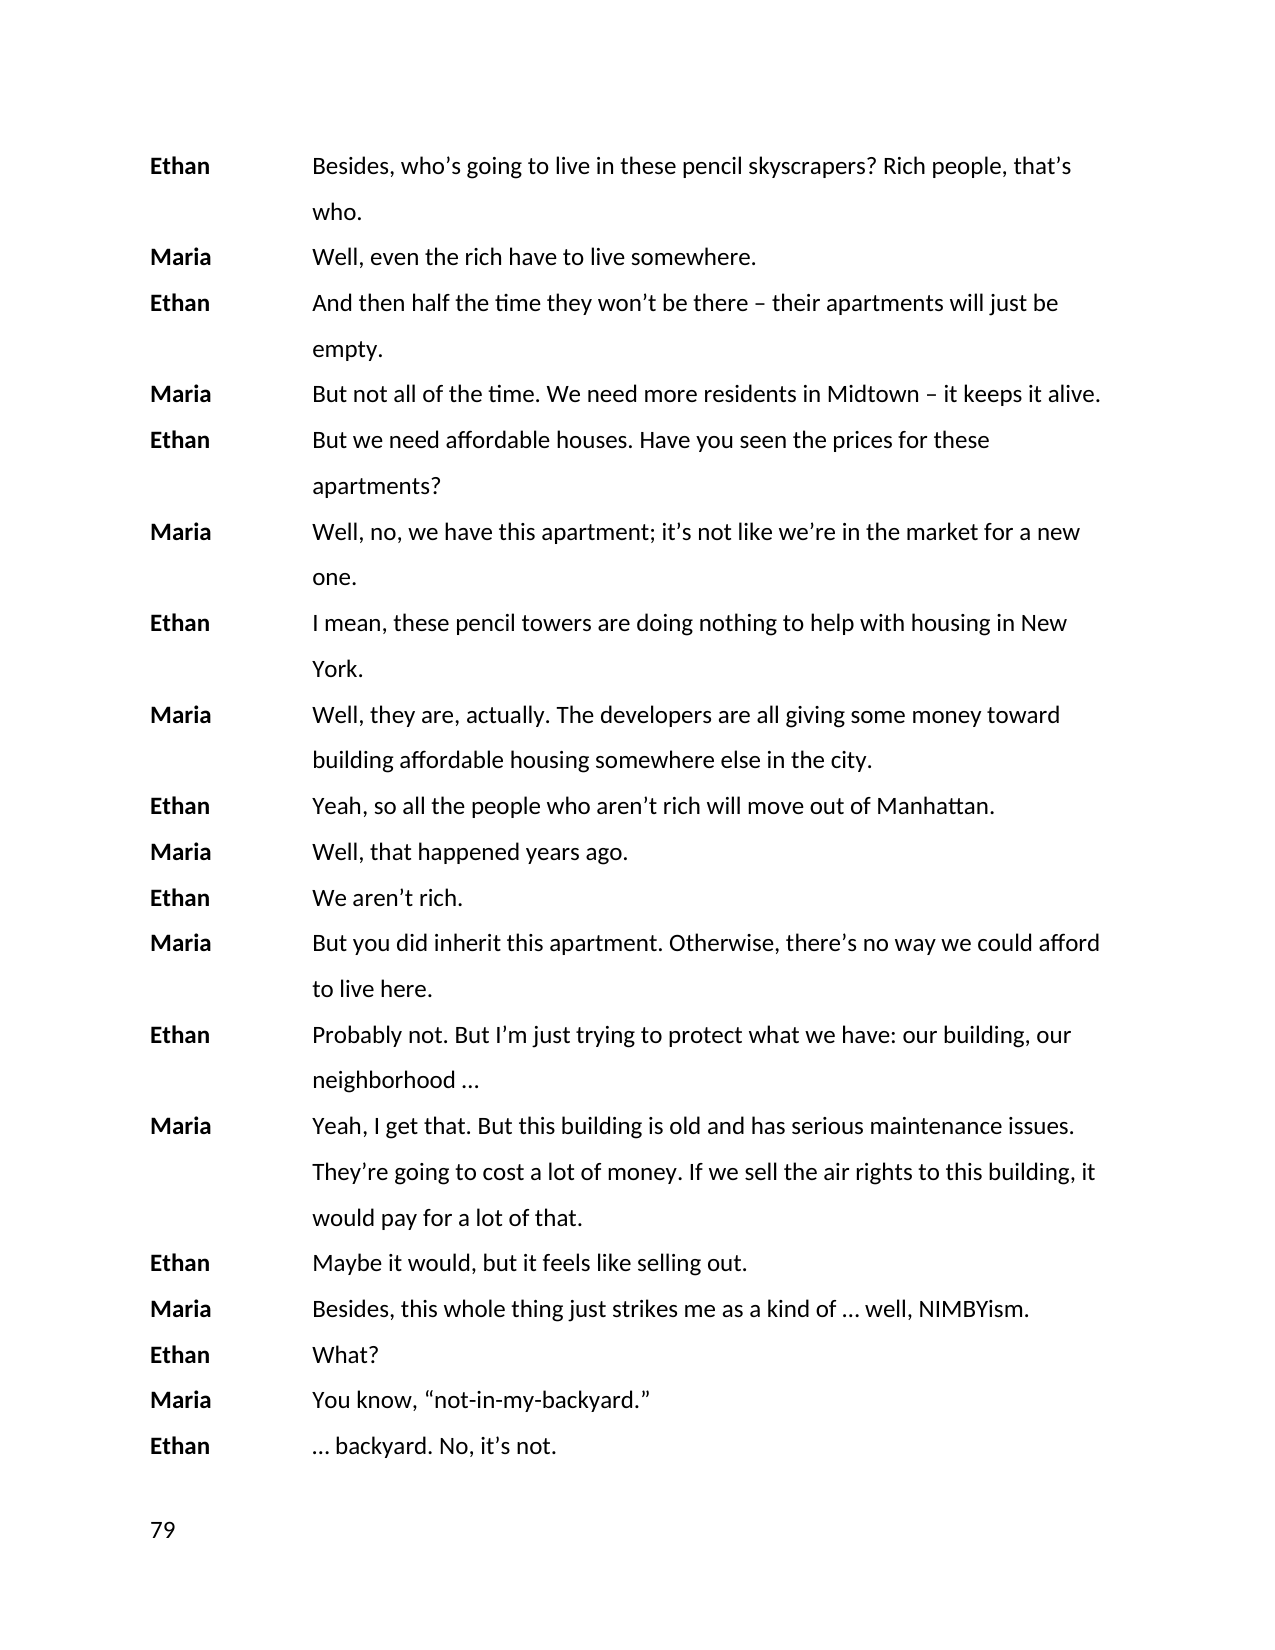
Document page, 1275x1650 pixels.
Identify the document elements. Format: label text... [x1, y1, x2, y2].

text Maria But not all of the time. We need more residents in Midtown – it keeps it alive. [150, 379, 1125, 409]
text Ethan We aren’t rich. [150, 882, 1125, 912]
text Ethan I mean, these pencil towers are doing nothing to help with housing in New York. [150, 607, 1125, 683]
text Ethan Probably not. But I’m just trying to protect what we have: our building, our neighborhood … [150, 1019, 1125, 1095]
text Maria Well, no, we have this apartment; it’s not like we’re in the market for a new one. [150, 516, 1125, 592]
text Ethan And then half the time they won’t be there – their apartments will just be empty. [150, 287, 1125, 363]
text Ethan What? [150, 1339, 1125, 1369]
text Maria Well, even the rich have to live somewhere. [150, 241, 1125, 272]
text Ethan Besides, who’s going to live in these pencil skyscrapers? Rich people, that’s who. [150, 150, 1125, 226]
text Maria Yeah, I get that. But this building is old and has serious maintenance issues. They’re going to cost a lot of money. If we sell the air rights to this building, it would pay for a lot of that. [150, 1110, 1125, 1232]
text Maria You know, “not-in-my-backyard.” [150, 1385, 1125, 1415]
text Maria Well, that happened years ago. [150, 836, 1125, 866]
text Ethan … backyard. No, it’s not. [150, 1430, 1125, 1461]
text Ethan Maybe it would, but it feels like selling out. [150, 1247, 1125, 1278]
text Maria Well, they are, actually. The developers are all giving some money toward building affordable housing somewhere else in the city. [150, 699, 1125, 775]
text Ethan Yeah, so all the people who aren’t rich will move out of Manhattan. [150, 790, 1125, 821]
text Maria But you did inherit this apartment. Otherwise, there’s no way we could afford to live here. [150, 927, 1125, 1004]
text Maria Besides, this whole thing just strikes me as a kind of … well, NIMBYism. [150, 1293, 1125, 1324]
text Ethan But we need affordable houses. Have you seen the prices for these apartments? [150, 424, 1125, 501]
